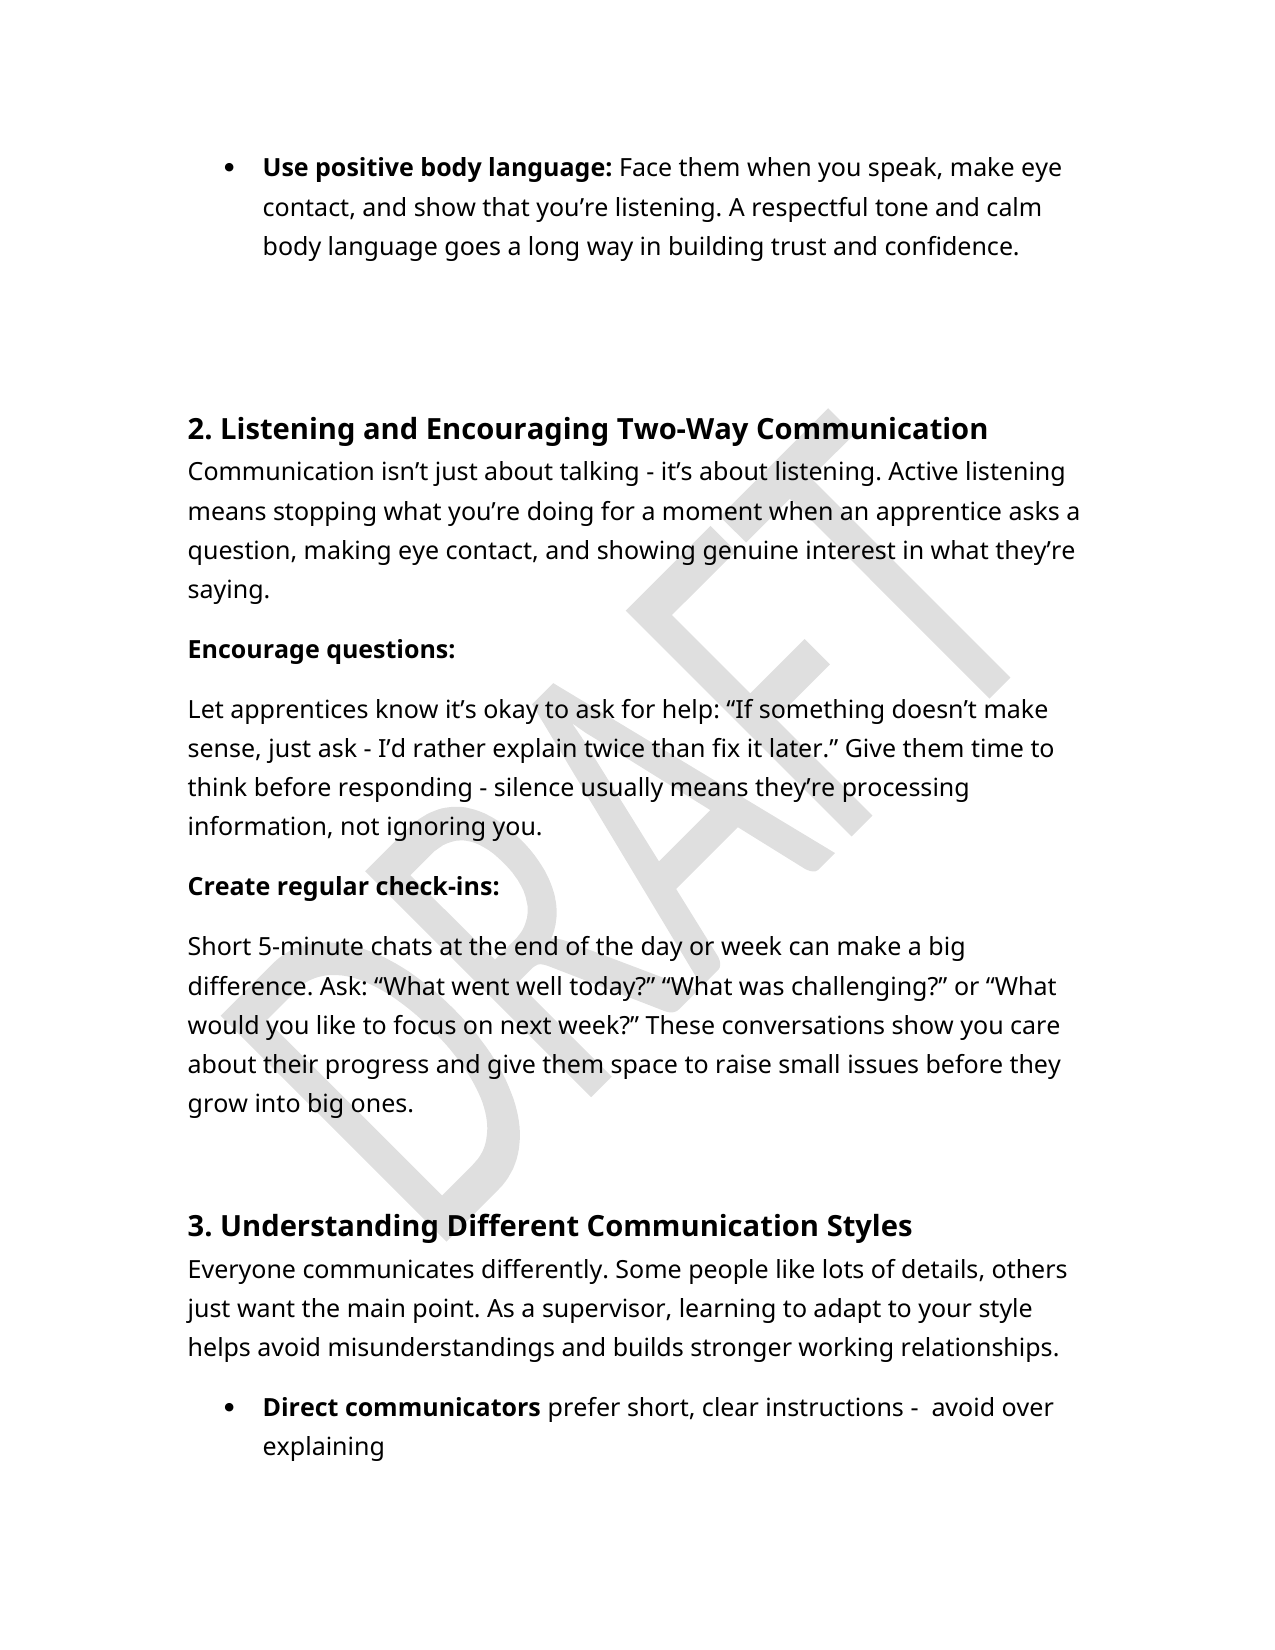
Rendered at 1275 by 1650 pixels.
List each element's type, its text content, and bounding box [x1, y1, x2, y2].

text Everyone communicates differently. Some people like lots of details, others just want the main point. As a supervisor, learning to adapt to your style helps avoid misunderstandings and builds stronger working relationships. [187, 1251, 1087, 1364]
list Direct communicators prefer short, clear instructions - avoid over explaining [225, 1389, 1087, 1463]
text Encourage questions: [187, 631, 1087, 666]
text Communication isn’t just about talking - it’s about listening. Active listening means stopping what you’re doing for a moment when an apprentice asks a question, making eye contact, and showing genuine interest in what they’re saying. [187, 454, 1087, 606]
text Short 5-minute chats at the end of the day or week can make a big difference. Ask: “What went well today?” “What was challenging?” or “What would you like to focus on next week?” These conversations show you care about their progress and give them space to raise small issues before they grow into big ones. [187, 929, 1087, 1120]
subtitle 2. Listening and Encouraging Two-Way Communication [187, 408, 1087, 448]
text Let apprentices know it’s okay to ask for help: “If something doesn’t make sense, just ask - I’d rather explain twice than fix it later.” Give them time to think before responding - silence usually means they’re processing information, not ignoring you. [187, 691, 1087, 843]
subtitle 3. Understanding Different Communication Styles [187, 1206, 1087, 1245]
list Use positive body language: Face them when you speak, make eye contact, and show that you’re listening. A respectful tone and calm body language goes a long way in building trust and confidence. [225, 150, 1087, 262]
text Create regular check-ins: [187, 869, 1087, 903]
